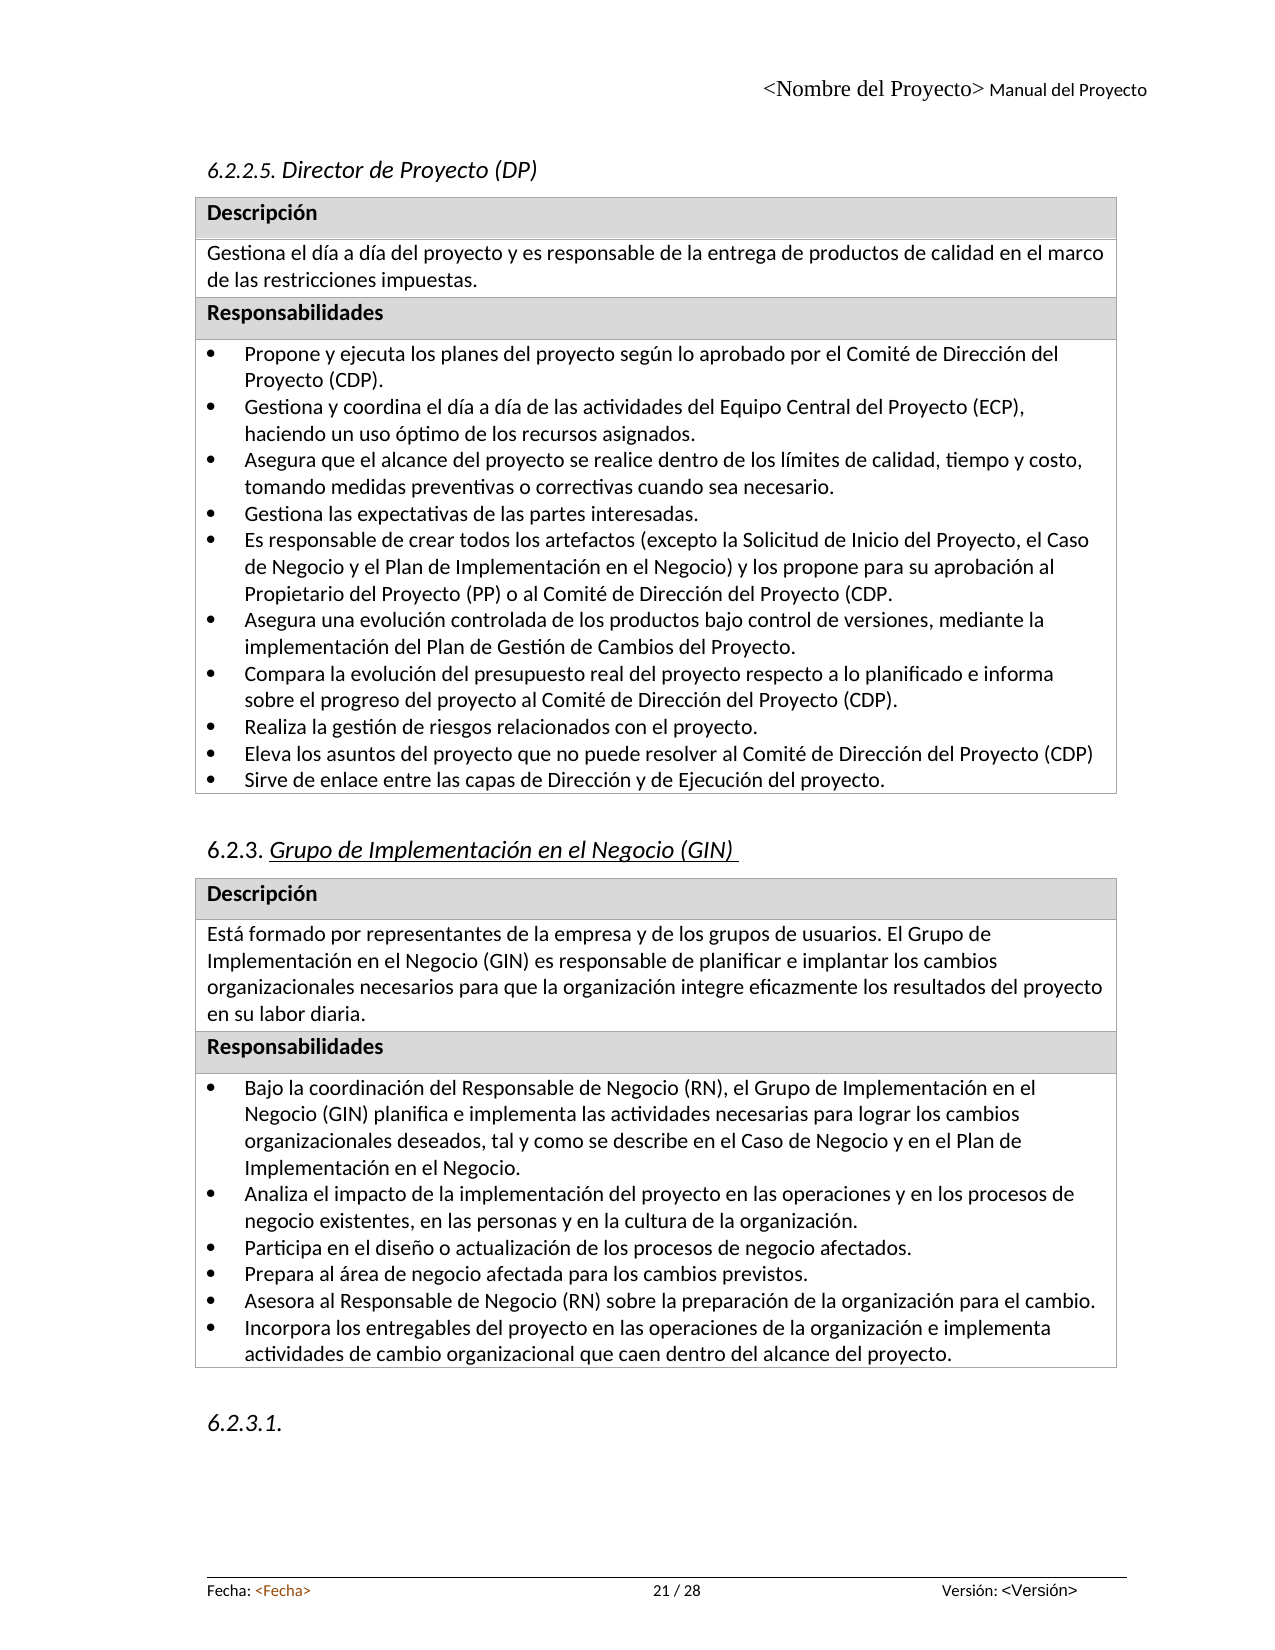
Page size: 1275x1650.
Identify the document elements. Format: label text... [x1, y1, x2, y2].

table_cell Responsabilidades [196, 298, 1116, 339]
table_cell Está formado por representantes de la empresa y de los grupos de usuarios. El Grupo de Implementación en el Negocio (GIN) es responsable de planificar e implantar los cambios organizacionales necesarios para que la organización integre eficazmente los resultados del proyecto en su labor diaria. [196, 920, 1116, 1031]
table_cell Gestiona el día a día del proyecto y es responsable de la entrega de productos de calidad en el marco de las restricciones impuestas. [196, 240, 1116, 297]
table_header Descripción [196, 198, 1116, 238]
table_cell Responsabilidades [196, 1032, 1116, 1073]
table_cell Propone y ejecuta los planes del proyecto según lo aprobado por el Comité de Dirección del Proyecto (CDP). Gestiona y coordina el día a día de las actividades del Equipo Central del Proyecto (ECP), haciendo un uso óptimo de los recursos asignados. Asegura que el alcance del proyecto se realice dentro de los límites de calidad, tiempo y costo, tomando medidas preventivas o correctivas cuando sea necesario. Gestiona las expectativas de las partes interesadas. Es responsable de crear todos los artefactos (excepto la Solicitud de Inicio del Proyecto, el Caso de Negocio y el Plan de Implementación en el Negocio) y los propone para su aprobación al Propietario del Proyecto (PP) o al Comité de Dirección del Proyecto (CDP. Asegura una evolución controlada de los productos bajo control de versiones, mediante la implementación del Plan de Gestión de Cambios del Proyecto. Compara la evolución del presupuesto real del proyecto respecto a lo planificado e informa sobre el progreso del proyecto al Comité de Dirección del Proyecto (CDP). Realiza la gestión de riesgos relacionados con el proyecto. Eleva los asuntos del proyecto que no puede resolver al Comité de Dirección del Proyecto (CDP) Sirve de enlace entre las capas de Dirección y de Ejecución del proyecto. [196, 340, 1116, 793]
table_cell Bajo la coordinación del Responsable de Negocio (RN), el Grupo de Implementación en el Negocio (GIN) planifica e implementa las actividades necesarias para lograr los cambios organizacionales deseados, tal y como se describe en el Caso de Negocio y en el Plan de Implementación en el Negocio. Analiza el impacto de la implementación del proyecto en las operaciones y en los procesos de negocio existentes, en las personas y en la cultura de la organización. Participa en el diseño o actualización de los procesos de negocio afectados. Prepara al área de negocio afectada para los cambios previstos. Asesora al Responsable de Negocio (RN) sobre la preparación de la organización para el cambio. Incorpora los entregables del proyecto en las operaciones de la organización e implementa actividades de cambio organizacional que caen dentro del alcance del proyecto. [196, 1074, 1116, 1367]
table_header Descripción [196, 879, 1116, 919]
subtitle Director de Proyecto (DP) [207, 154, 1127, 184]
subtitle Grupo de Implementación en el Negocio (GIN) [207, 834, 1127, 865]
